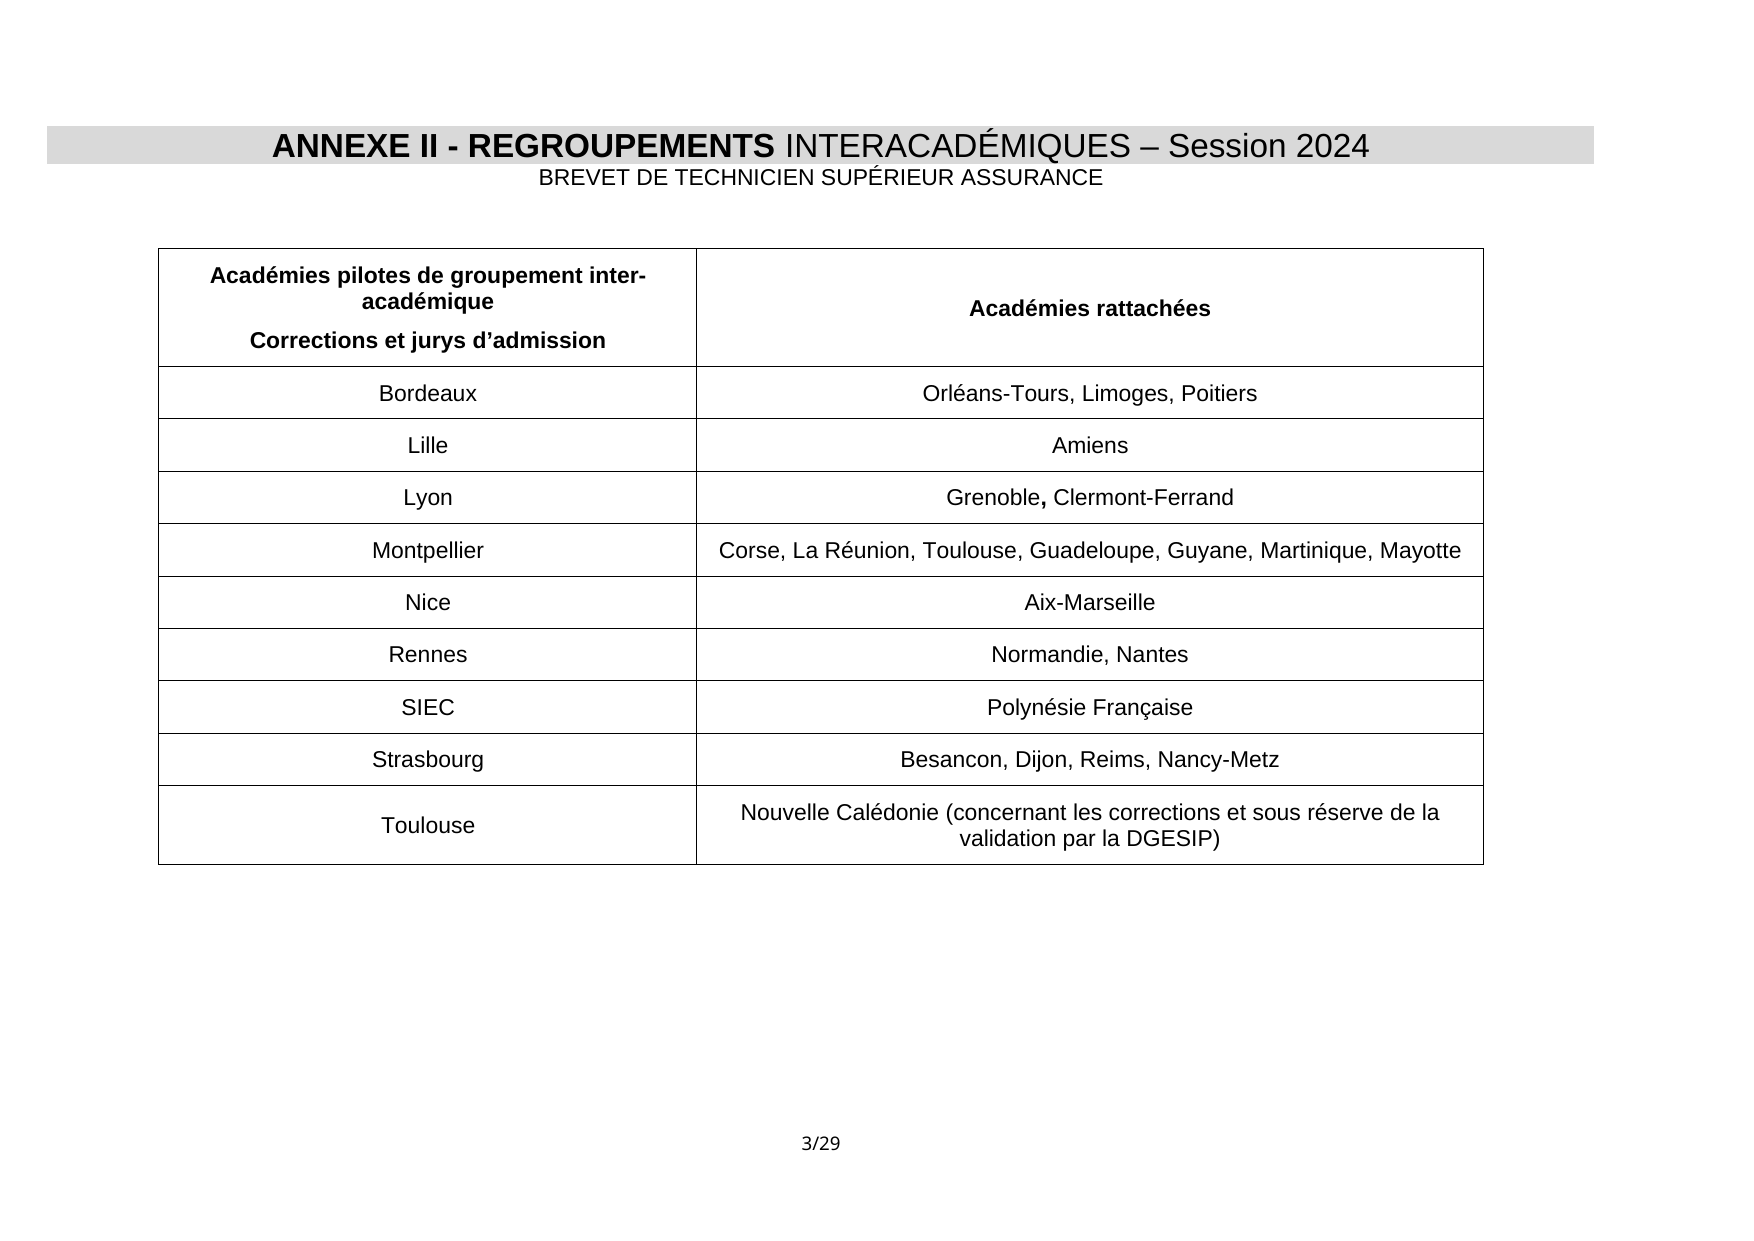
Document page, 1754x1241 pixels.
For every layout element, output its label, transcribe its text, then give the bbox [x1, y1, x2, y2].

table_cell Nice [159, 577, 696, 628]
table_cell Orléans-Tours, Limoges, Poitiers [697, 367, 1483, 418]
table_cell Lille [159, 419, 696, 471]
table_cell Normandie, Nantes [697, 629, 1483, 680]
table_cell Corse, La Réunion, Toulouse, Guadeloupe, Guyane, Martinique, Mayotte [697, 524, 1483, 576]
subtitle ANNEXE II - REGROUPEMENTS INTERACADÉMIQUES – Session 2024 [47, 126, 1594, 164]
subtitle BREVET DE TECHNICIEN SUPÉRIEUR ASSURANCE [47, 164, 1594, 191]
table_header Académies pilotes de groupement inter-académique Corrections et jurys d’admission [159, 249, 696, 366]
table_cell Aix-Marseille [697, 577, 1483, 628]
table_cell Toulouse [159, 786, 696, 864]
table_cell Bordeaux [159, 367, 696, 418]
table_cell Besancon, Dijon, Reims, Nancy-Metz [697, 734, 1483, 785]
table_cell Strasbourg [159, 734, 696, 785]
table_cell Amiens [697, 419, 1483, 471]
table_cell SIEC [159, 681, 696, 733]
table_cell Rennes [159, 629, 696, 680]
table_header Académies rattachées [697, 249, 1483, 366]
table_cell Nouvelle Calédonie (concernant les corrections et sous réserve de la validation par la DGESIP) [697, 786, 1483, 864]
table_cell Polynésie Française [697, 681, 1483, 733]
table_cell Montpellier [159, 524, 696, 576]
table_cell Lyon [159, 472, 696, 523]
table_cell Grenoble, Clermont-Ferrand [697, 472, 1483, 523]
